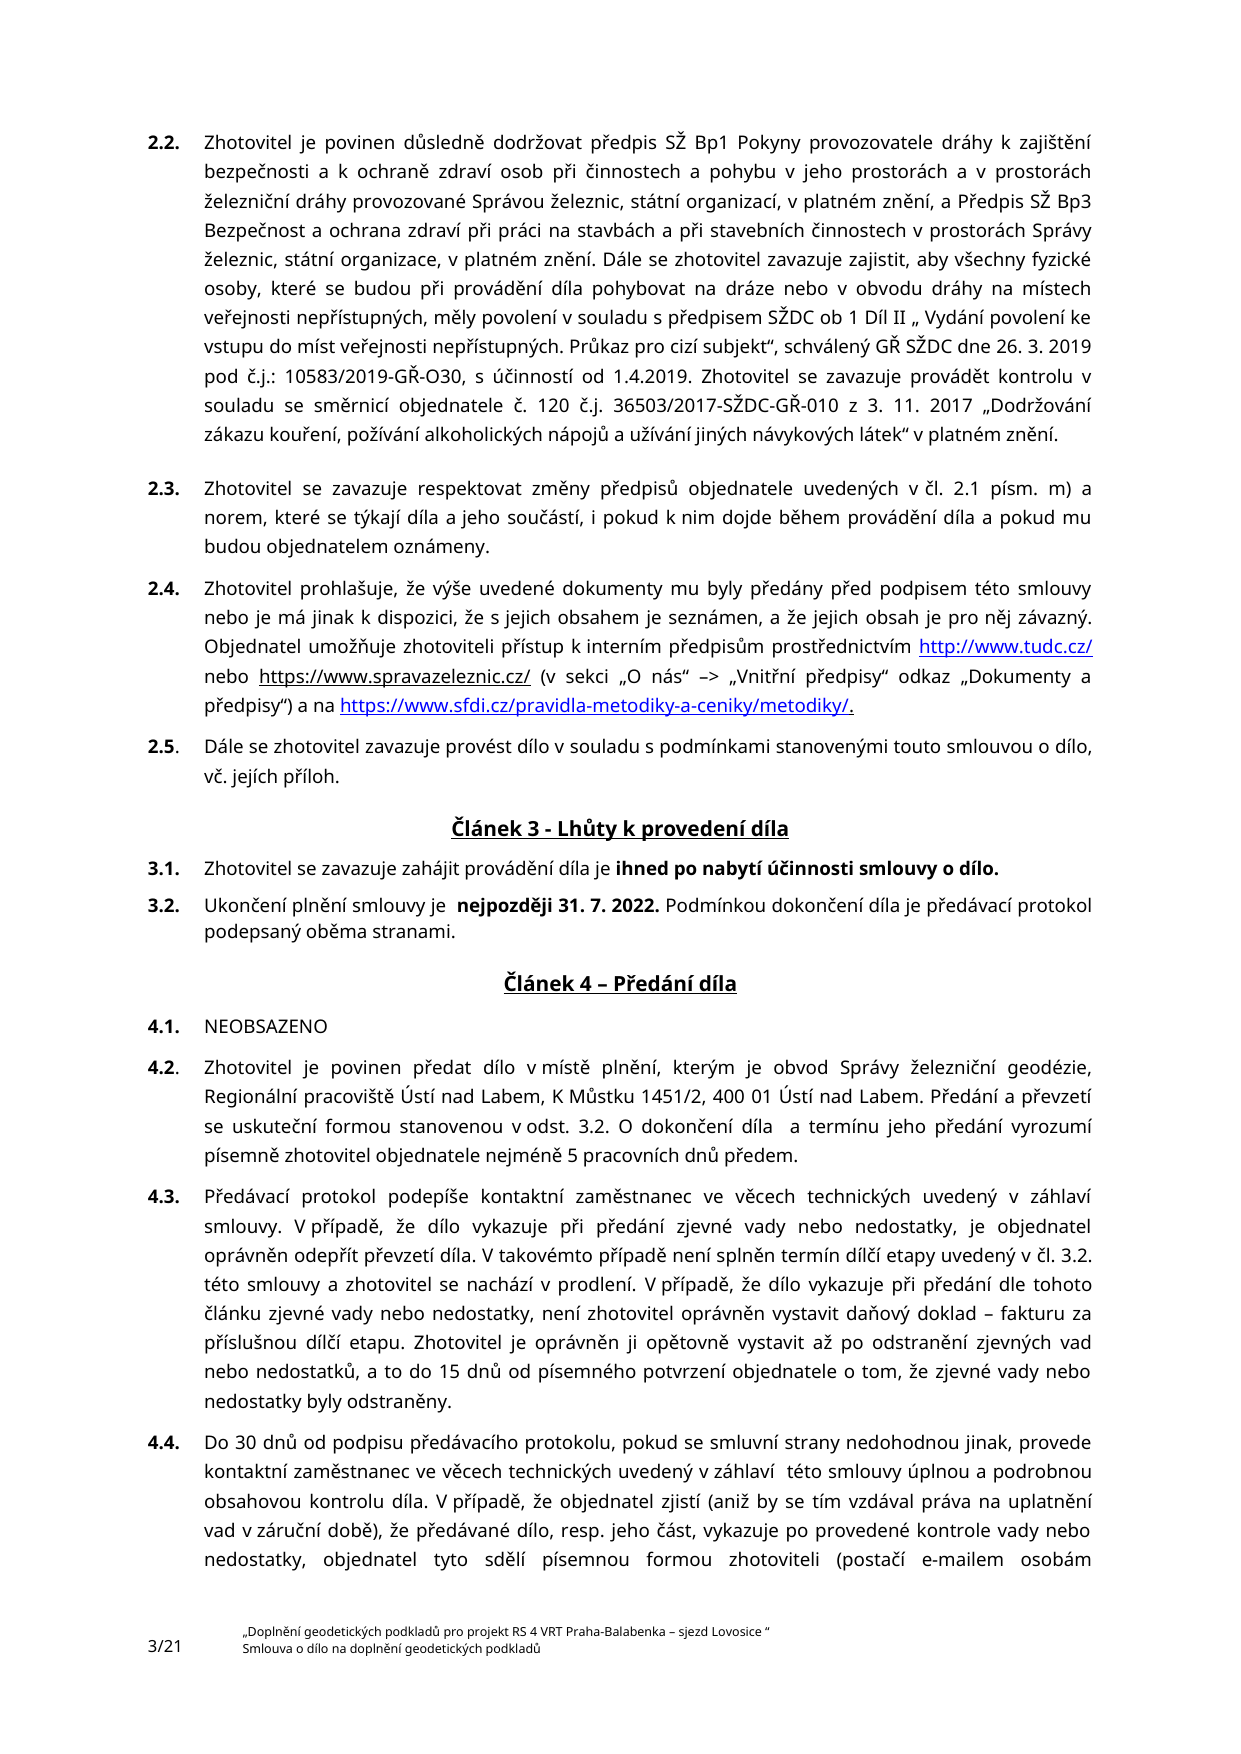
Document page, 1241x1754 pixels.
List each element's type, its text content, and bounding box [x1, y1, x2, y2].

text 4.2. Zhotovitel je povinen předat dílo v místě plnění, kterým je obvod Správy železniční geodézie, Regionální pracoviště Ústí nad Labem, K Můstku 1451/2, 400 01 Ústí nad Labem. Předání a převzetí se uskuteční formou stanovenou v odst. 3.2. O dokončení díla a termínu jeho předání vyrozumí písemně zhotovitel objednatele nejméně 5 pracovních dnů předem. [148, 1051, 1092, 1168]
text 2.3. Zhotovitel se zavazuje respektovat změny předpisů objednatele uvedených v čl. 2.1 písm. m) a norem, které se týkají díla a jeho součástí, i pokud k nim dojde během provádění díla a pokud mu budou objednatelem oznámeny. [148, 472, 1092, 560]
subtitle Článek 3 - Lhůty k provedení díla [148, 814, 1092, 842]
subtitle Článek 4 – Předání díla [148, 969, 1092, 997]
text 3.2. Ukončení plnění smlouvy je nejpozději 31. 7. 2022. Podmínkou dokončení díla je předávací protokol podepsaný oběma stranami. [148, 893, 1092, 944]
text 2.4. Zhotovitel prohlašuje, že výše uvedené dokumenty mu byly předány před podpisem této smlouvy nebo je má jinak k dispozici, že s jejich obsahem je seznámen, a že jejich obsah je pro něj závazný. Objednatel umožňuje zhotoviteli přístup k interním předpisům prostřednictvím http://www.tudc.cz/ nebo https://www.spravazeleznic.cz/ (v sekci „O nás“ –> „Vnitřní předpisy“ odkaz „Dokumenty a předpisy“) a na https://www.sfdi.cz/pravidla-metodiky-a-ceniky/metodiky/. [148, 572, 1092, 718]
text 4.3. Předávací protokol podepíše kontaktní zaměstnanec ve věcech technických uvedený v záhlaví smlouvy. V případě, že dílo vykazuje při předání zjevné vady nebo nedostatky, je objednatel oprávněn odepřít převzetí díla. V takovémto případě není splněn termín dílčí etapy uvedený v čl. 3.2. této smlouvy a zhotovitel se nachází v prodlení. V případě, že dílo vykazuje při předání dle tohoto článku zjevné vady nebo nedostatky, není zhotovitel oprávněn vystavit daňový doklad – fakturu za příslušnou dílčí etapu. Zhotovitel je oprávněn ji opětovně vystavit až po odstranění zjevných vad nebo nedostatků, a to do 15 dnů od písemného potvrzení objednatele o tom, že zjevné vady nebo nedostatky byly odstraněny. [148, 1181, 1092, 1414]
text 2.2. Zhotovitel je povinen důsledně dodržovat předpis SŽ Bp1 Pokyny provozovatele dráhy k zajištění bezpečnosti a k ochraně zdraví osob při činnostech a pohybu v jeho prostorách a v prostorách železniční dráhy provozované Správou železnic, státní organizací, v platném znění, a Předpis SŽ Bp3 Bezpečnost a ochrana zdraví při práci na stavbách a při stavebních činnostech v prostorách Správy železnic, státní organizace, v platném znění. Dále se zhotovitel zavazuje zajistit, aby všechny fyzické osoby, které se budou při provádění díla pohybovat na dráze nebo v obvodu dráhy na místech veřejnosti nepřístupných, měly povolení v souladu s předpisem SŽDC ob 1 Díl II „ Vydání povolení ke vstupu do míst veřejnosti nepřístupných. Průkaz pro cizí subjekt“, schválený GŘ SŽDC dne 26. 3. 2019 pod č.j.: 10583/2019-GŘ-O30, s účinností od 1.4.2019. Zhotovitel se zavazuje provádět kontrolu v souladu se směrnicí objednatele č. 120 č.j. 36503/2017-SŽDC-GŘ-010 z 3. 11. 2017 „Dodržování zákazu kouření, požívání alkoholických nápojů a užívání jiných návykových látek“ v platném znění. [148, 126, 1092, 447]
text 3.1. Zhotovitel se zavazuje zahájit provádění díla je ihned po nabytí účinnosti smlouvy o dílo. [148, 855, 1092, 880]
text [148, 1426, 1092, 1572]
text 2.5. Dále se zhotovitel zavazuje provést dílo v souladu s podmínkami stanovenými touto smlouvou o dílo, vč. jejích příloh. [148, 731, 1092, 789]
text 4.1. NEOBSAZENO [148, 1010, 1092, 1039]
